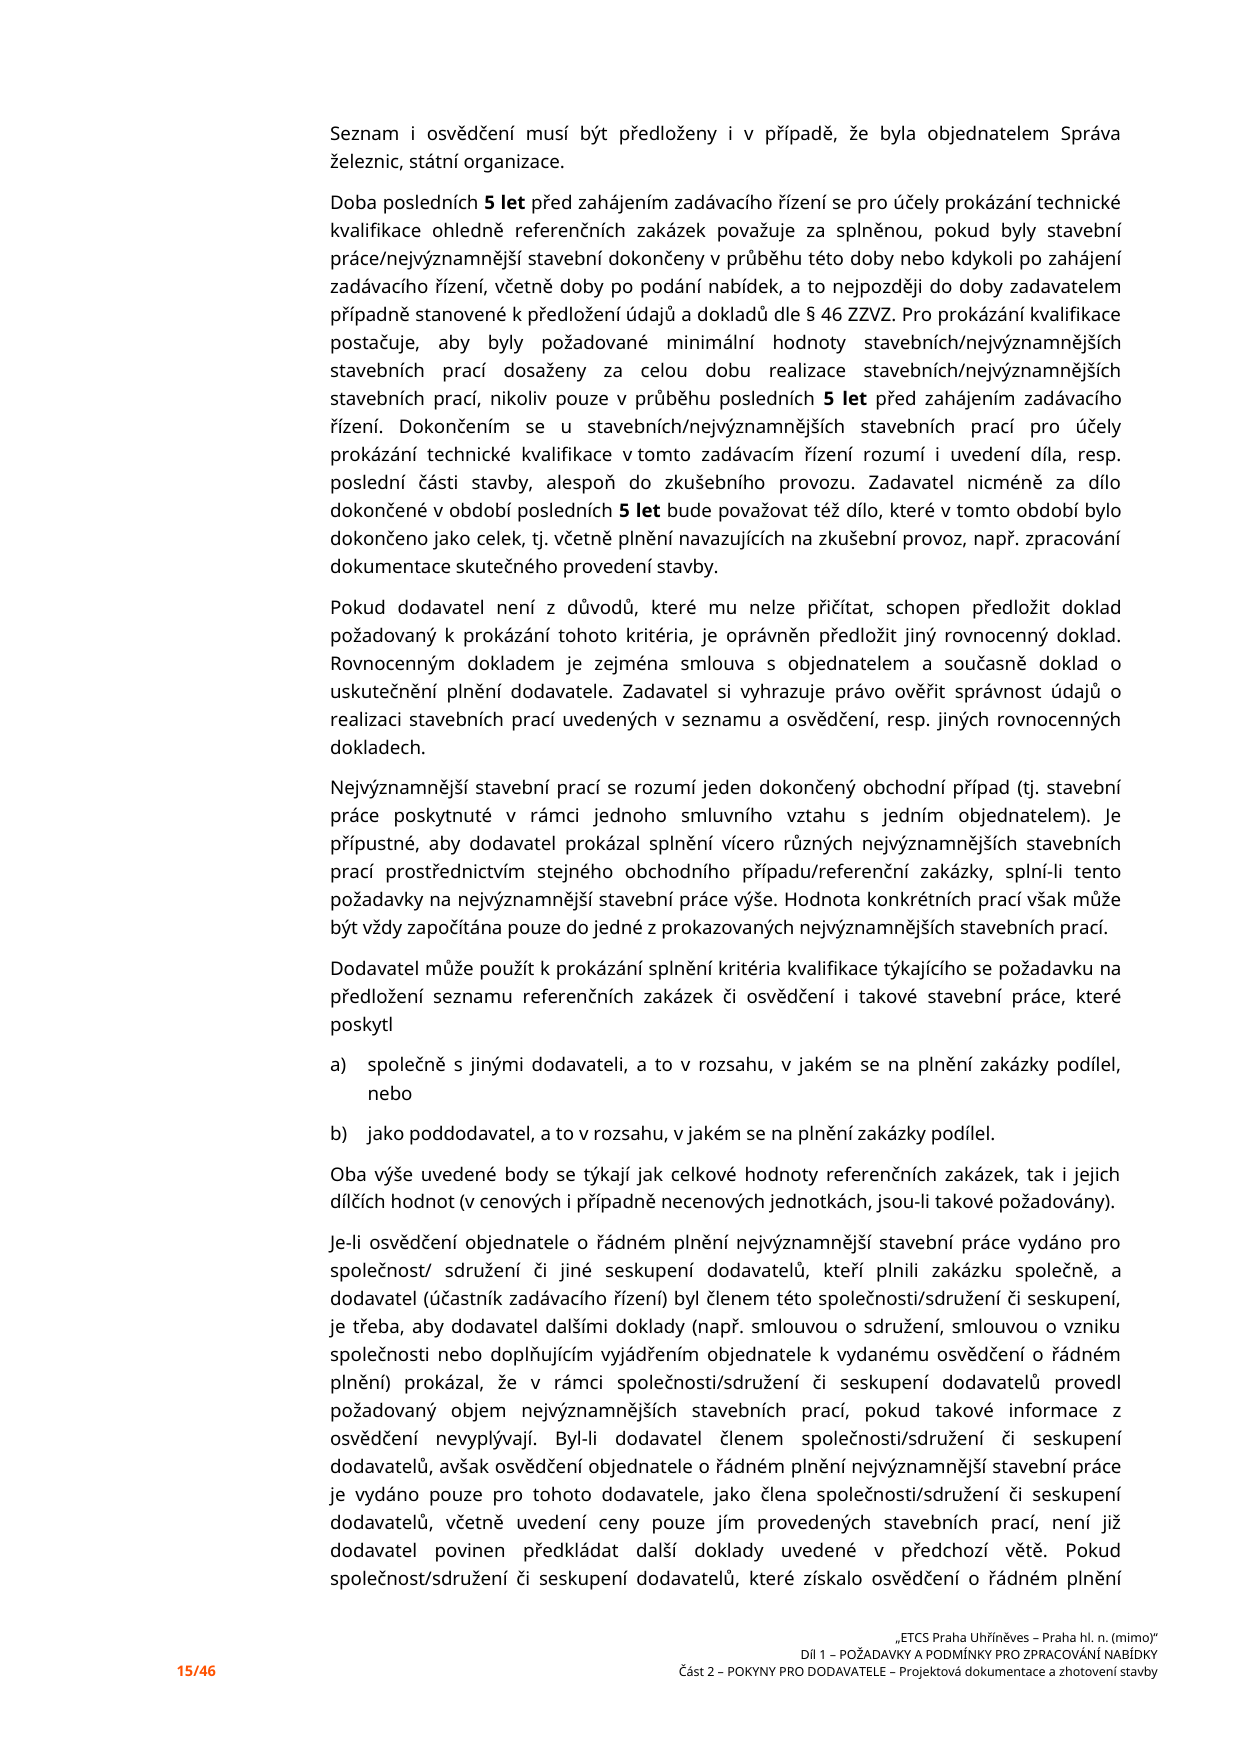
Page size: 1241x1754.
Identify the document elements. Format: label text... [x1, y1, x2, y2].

text Pokud dodavatel není z důvodů, které mu nelze přičítat, schopen předložit doklad požadovaný k prokázání tohoto kritéria, je oprávněn předložit jiný rovnocenný doklad. Rovnocenným dokladem je zejména smlouva s objednatelem a současně doklad o uskutečnění plnění dodavatele. Zadavatel si vyhrazuje právo ověřit správnost údajů o realizaci stavebních prací uvedených v seznamu a osvědčení, resp. jiných rovnocenných dokladech. [330, 594, 1122, 759]
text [330, 121, 1122, 174]
text Oba výše uvedené body se týkají jak celkové hodnoty referenčních zakázek, tak i jejich dílčích hodnot (v cenových i případně necenových jednotkách, jsou-li takové požadovány). [330, 1161, 1122, 1214]
text Nejvýznamnější stavební prací se rozumí jeden dokončený obchodní případ (tj. stavební práce poskytnuté v rámci jednoho smluvního vztahu s jedním objednatelem). Je přípustné, aby dodavatel prokázal splnění vícero různých nejvýznamnějších stavebních prací prostřednictvím stejného obchodního případu/referenční zakázky, splní-li tento požadavky na nejvýznamnější stavební práce výše. Hodnota konkrétních prací však může být vždy započítána pouze do jedné z prokazovaných nejvýznamnějších stavebních prací. [330, 774, 1122, 940]
text Dodavatel může použít k prokázání splnění kritéria kvalifikace týkajícího se požadavku na předložení seznamu referenčních zakázek či osvědčení i takové stavební práce, které poskytl [330, 955, 1122, 1037]
list společně s jinými dodavateli, a to v rozsahu, v jakém se na plnění zakázky podílel, nebo [330, 1052, 1122, 1105]
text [330, 1229, 1122, 1591]
list jako poddodavatel, a to v rozsahu, v jakém se na plnění zakázky podílel. [330, 1120, 1122, 1146]
text Doba posledních 5 let před zahájením zadávacího řízení se pro účely prokázání technické kvalifikace ohledně referenčních zakázek považuje za splněnou, pokud byly stavební práce/nejvýznamnější stavební dokončeny v průběhu této doby nebo kdykoli po zahájení zadávacího řízení, včetně doby po podání nabídek, a to nejpozději do doby zadavatelem případně stanovené k předložení údajů a dokladů dle § 46 ZZVZ. Pro prokázání kvalifikace postačuje, aby byly požadované minimální hodnoty stavebních/nejvýznamnějších stavebních prací dosaženy za celou dobu realizace stavebních/nejvýznamnějších stavebních prací, nikoliv pouze v průběhu posledních 5 let před zahájením zadávacího řízení. Dokončením se u stavebních/nejvýznamnějších stavebních prací pro účely prokázání technické kvalifikace v tomto zadávacím řízení rozumí i uvedení díla, resp. poslední části stavby, alespoň do zkušebního provozu. Zadavatel nicméně za dílo dokončené v období posledních 5 let bude považovat též dílo, které v tomto období bylo dokončeno jako celek, tj. včetně plnění navazujících na zkušební provoz, např. zpracování dokumentace skutečného provedení stavby. [330, 189, 1122, 579]
